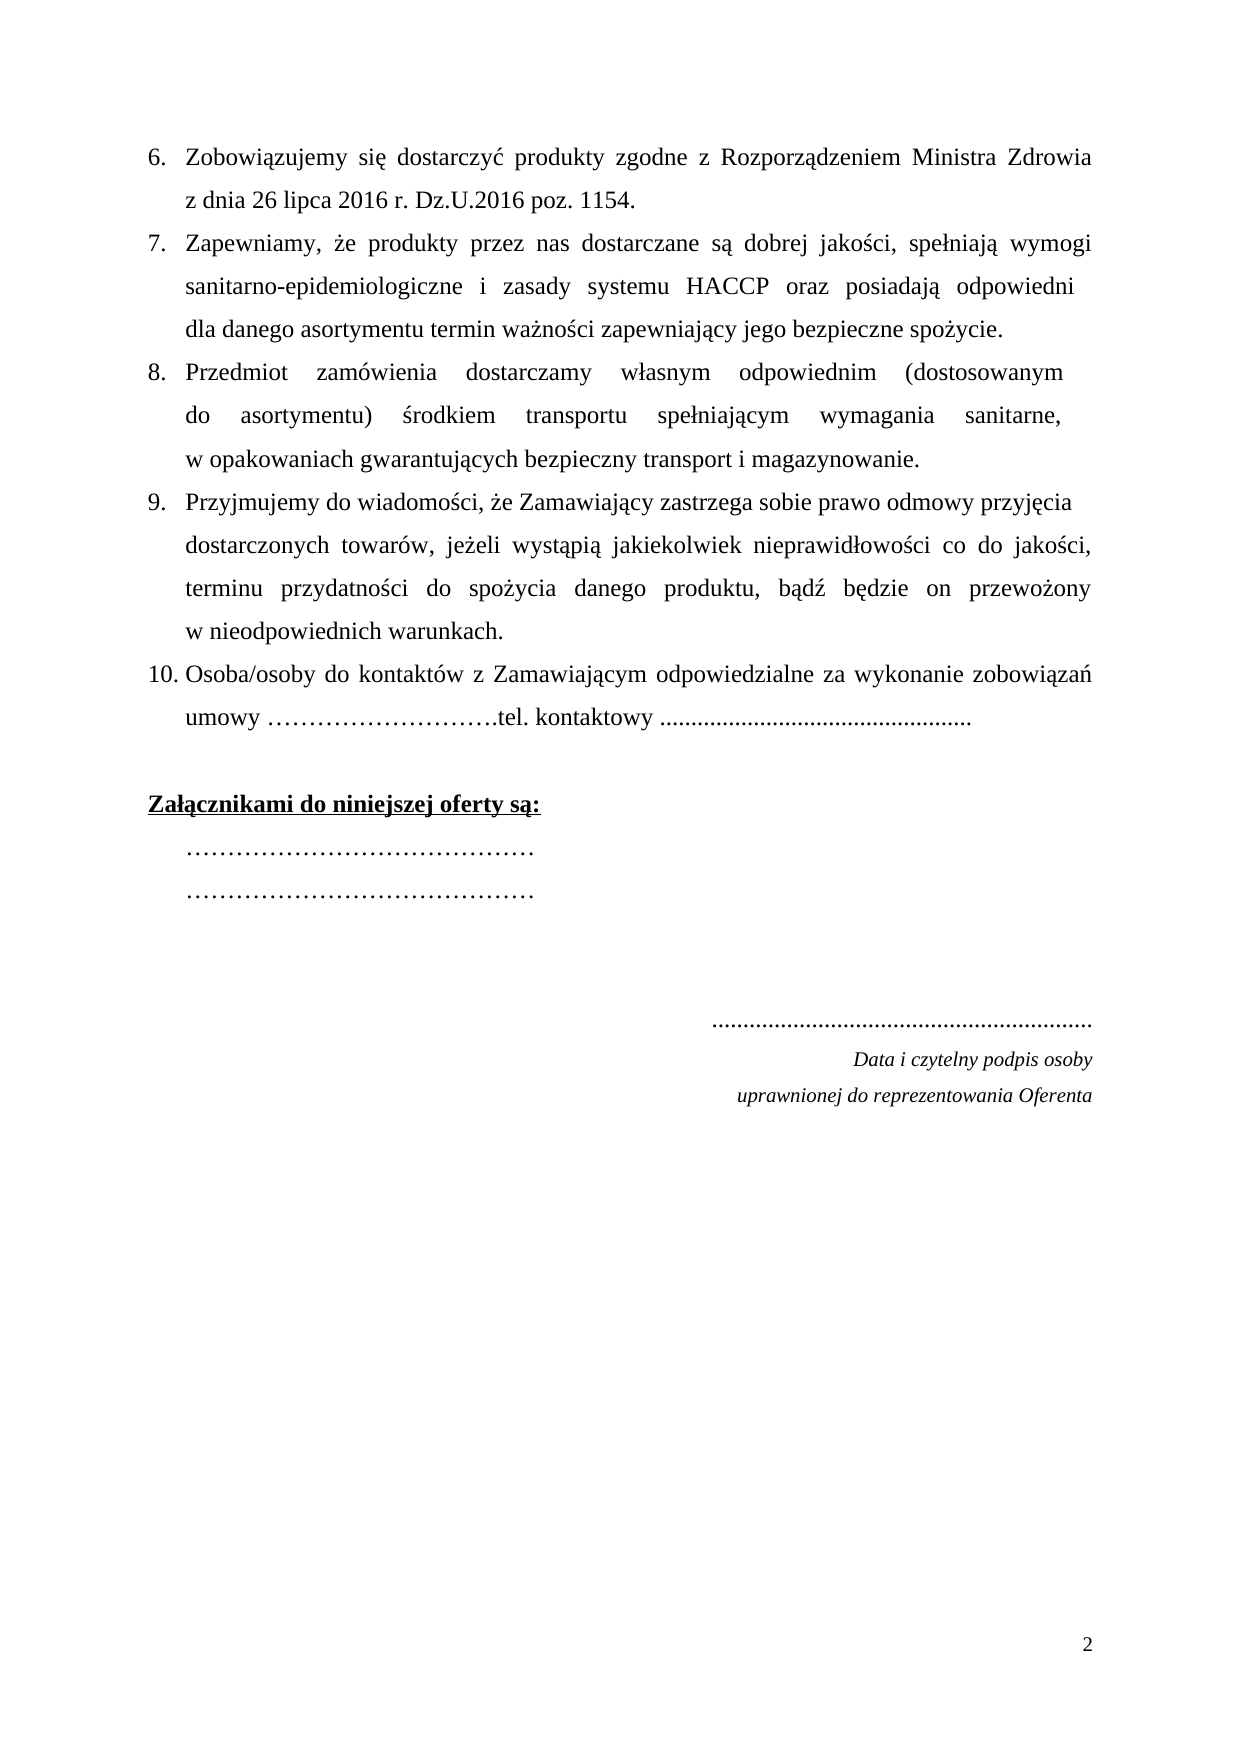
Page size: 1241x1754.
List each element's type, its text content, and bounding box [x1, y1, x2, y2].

text Załącznikami do niniejszej oferty są: [148, 789, 1092, 817]
text ............................................................. [148, 1004, 1092, 1033]
text Data i czytelny podpis osoby [148, 1047, 1092, 1071]
text …………………………………… [185, 875, 1092, 904]
list Zobowiązujemy się dostarczyć produkty zgodne z Rozporządzeniem Ministra Zdrowia z dnia 26 lipca 2016 r. Dz.U.2016 poz. 1154. [148, 142, 1092, 214]
list Zapewniamy, że produkty przez nas dostarczane są dobrej jakości, spełniają wymogi sanitarno-epidemiologiczne i zasady systemu HACCP oraz posiadają odpowiedni dla danego asortymentu termin ważności zapewniający jego bezpieczne spożycie. [148, 228, 1092, 343]
text …………………………………… [185, 832, 1092, 861]
list Przyjmujemy do wiadomości, że Zamawiający zastrzega sobie prawo odmowy przyjęcia [148, 487, 1092, 516]
list Przedmiot zamówienia dostarczamy własnym odpowiednim (dostosowanym do asortymentu) środkiem transportu spełniającym wymagania sanitarne, w opakowaniach gwarantujących bezpieczny transport i magazynowanie. [148, 357, 1092, 472]
list Osoba/osoby do kontaktów z Zamawiającym odpowiedzialne za wykonanie zobowiązań umowy ……………………….tel. kontaktowy .................................................. [148, 659, 1092, 731]
text dostarczonych towarów, jeżeli wystąpią jakiekolwiek nieprawidłowości co do jakości, terminu przydatności do spożycia danego produktu, bądź będzie on przewożony w nieodpowiednich warunkach. [185, 530, 1092, 645]
text uprawnionej do reprezentowania Oferenta [148, 1083, 1092, 1107]
